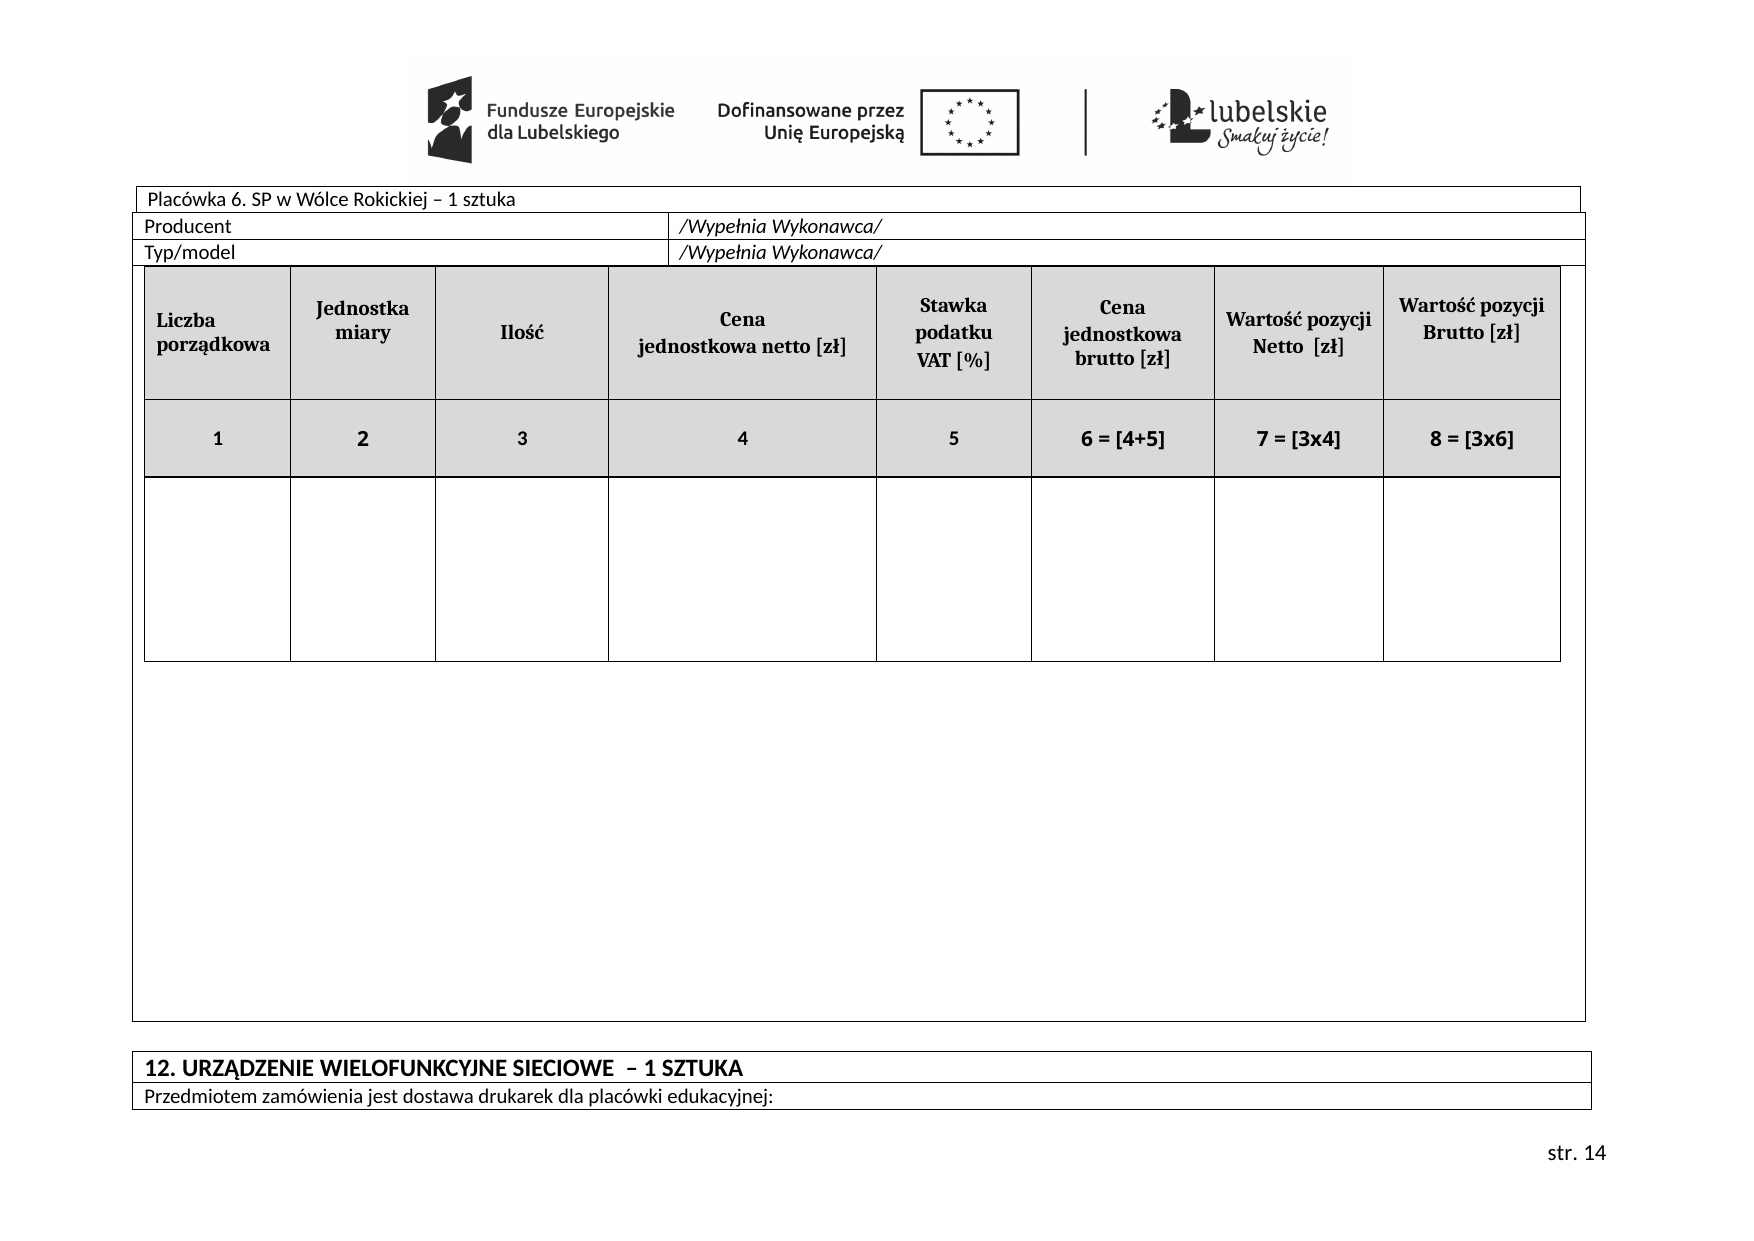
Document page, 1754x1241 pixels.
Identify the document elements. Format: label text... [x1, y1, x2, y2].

table_cell /Wypełnia Wykonawca/ [669, 240, 1585, 265]
table_cell /Wypełnia Wykonawca/ [669, 213, 1585, 238]
table_cell [133, 266, 1585, 1021]
table_cell Producent [133, 213, 668, 238]
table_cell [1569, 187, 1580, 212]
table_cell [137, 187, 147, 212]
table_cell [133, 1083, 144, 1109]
picture [404, 53, 1350, 186]
table_header 12. URZĄDZENIE WIELOFUNKCYJNE SIECIOWE – 1 SZTUKA [133, 1052, 1591, 1082]
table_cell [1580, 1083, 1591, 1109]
table_cell Typ/model [133, 240, 668, 265]
